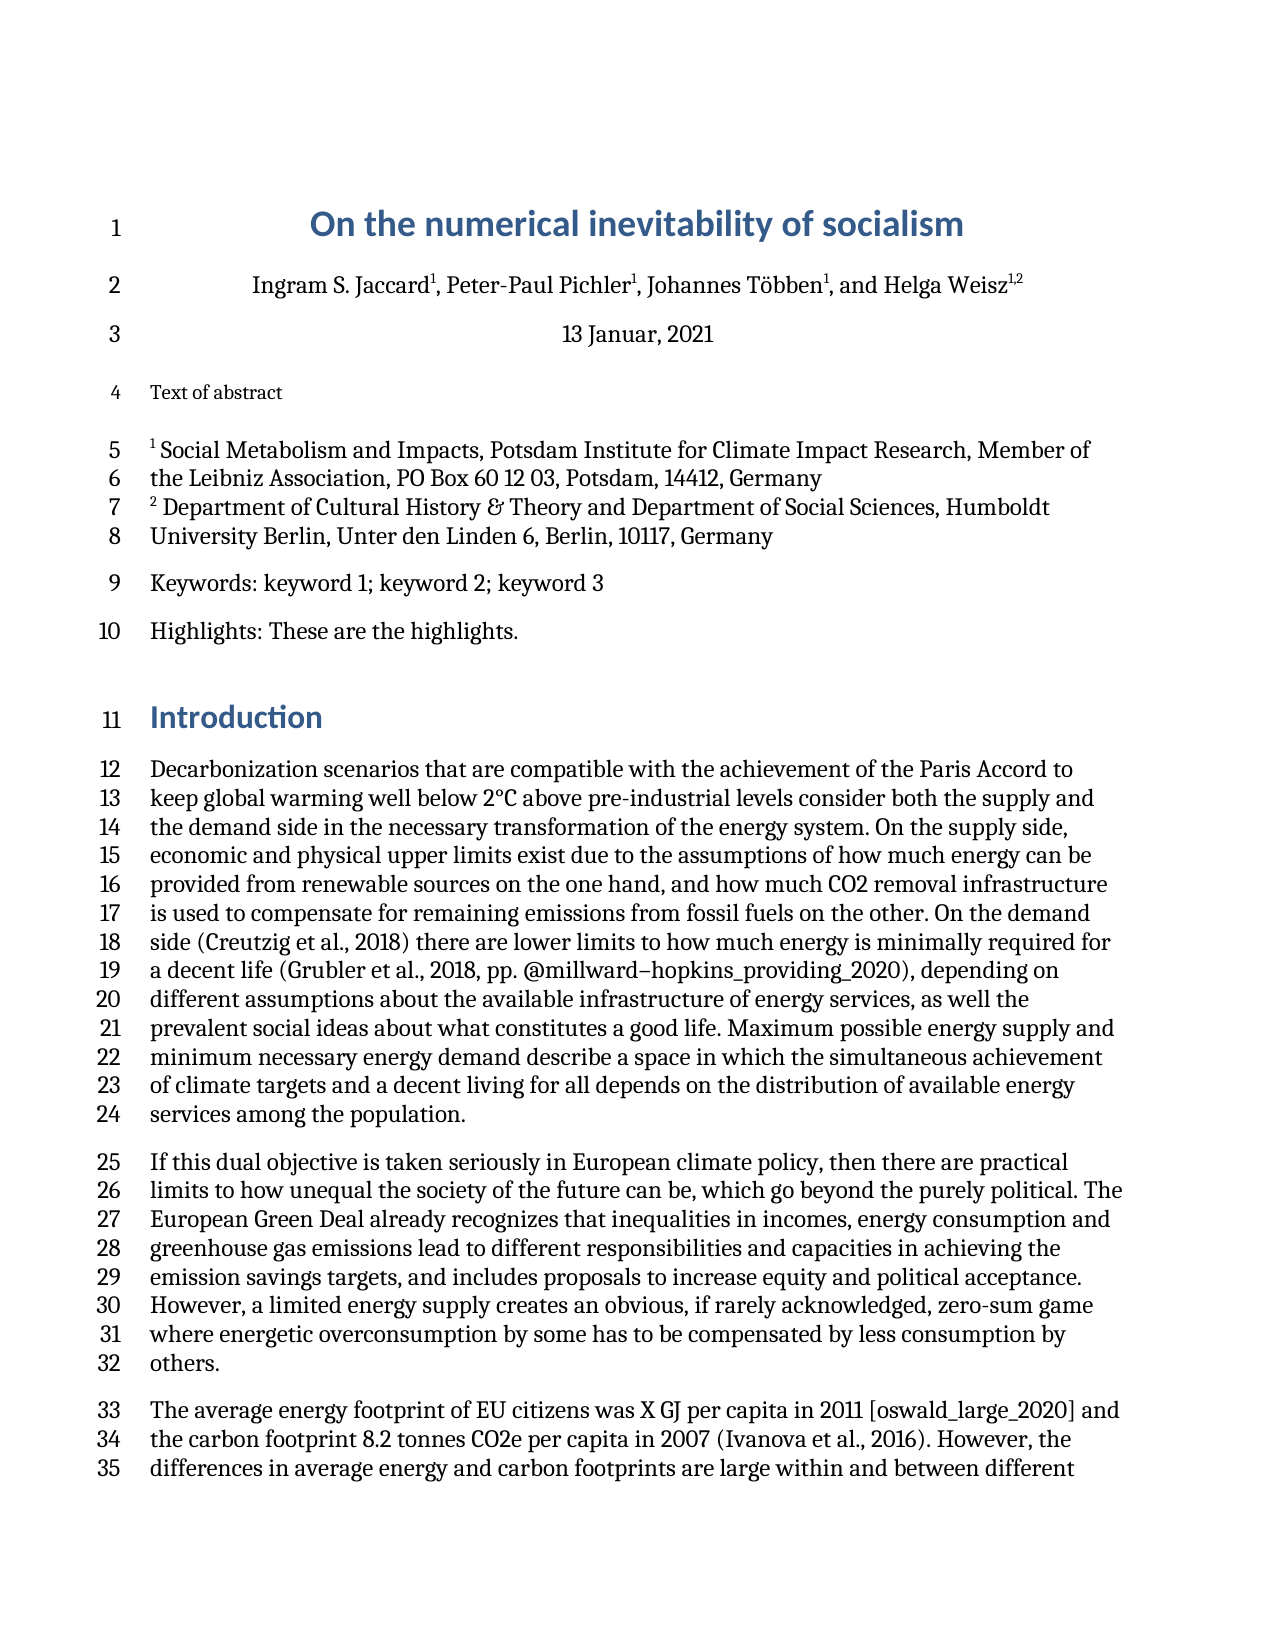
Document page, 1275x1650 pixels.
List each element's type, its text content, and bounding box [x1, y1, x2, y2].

text 1 Social Metabolism and Impacts, Potsdam Institute for Climate Impact Research, Member of the Leibniz Association, PO Box 60 12 03, Potsdam, 14412, Germany 2 Department of Cultural History & Theory and Department of Social Sciences, Humboldt University Berlin, Unter den Linden 6, Berlin, 10117, Germany [150, 436, 1125, 551]
text Decarbonization scenarios that are compatible with the achievement of the Paris Accord to keep global warming well below 2°C above pre-industrial levels consider both the supply and the demand side in the necessary transformation of the energy system. On the supply side, economic and physical upper limits exist due to the assumptions of how much energy can be provided from renewable sources on the one hand, and how much CO2 removal infrastructure is used to compensate for remaining emissions from fossil fuels on the other. On the demand side (Creutzig et al., 2018) there are lower limits to how much energy is minimally required for a decent life (Grubler et al., 2018, pp. @millward–hopkins_providing_2020), depending on different assumptions about the available infrastructure of energy services, as well the prevalent social ideas about what constitutes a good life. Maximum possible energy supply and minimum necessary energy demand describe a space in which the simultaneous achievement of climate targets and a decent living for all depends on the distribution of available energy services among the population. [150, 755, 1125, 1129]
text 13 Januar, 2021 [150, 320, 1125, 349]
title On the numerical inevitability of socialism [150, 200, 1125, 246]
text Text of abstract [150, 380, 1125, 404]
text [150, 1396, 1125, 1483]
subtitle Introduction [150, 696, 1125, 736]
text Ingram S. Jaccard1, Peter-Paul Pichler1, Johannes Többen1, and Helga Weisz1,2 [150, 271, 1125, 299]
text If this dual objective is taken seriously in European climate policy, then there are practical limits to how unequal the society of the future can be, which go beyond the purely political. The European Green Deal already recognizes that inequalities in incomes, energy consumption and greenhouse gas emissions lead to different responsibilities and capacities in achieving the emission savings targets, and includes proposals to increase equity and political acceptance. However, a limited energy supply creates an obvious, if rarely acknowledged, zero-sum game where energetic overconsumption by some has to be compensated by less consumption by others. [150, 1148, 1125, 1378]
text Keywords: keyword 1; keyword 2; keyword 3 [150, 569, 1125, 598]
text Highlights: These are the highlights. [150, 617, 1125, 646]
